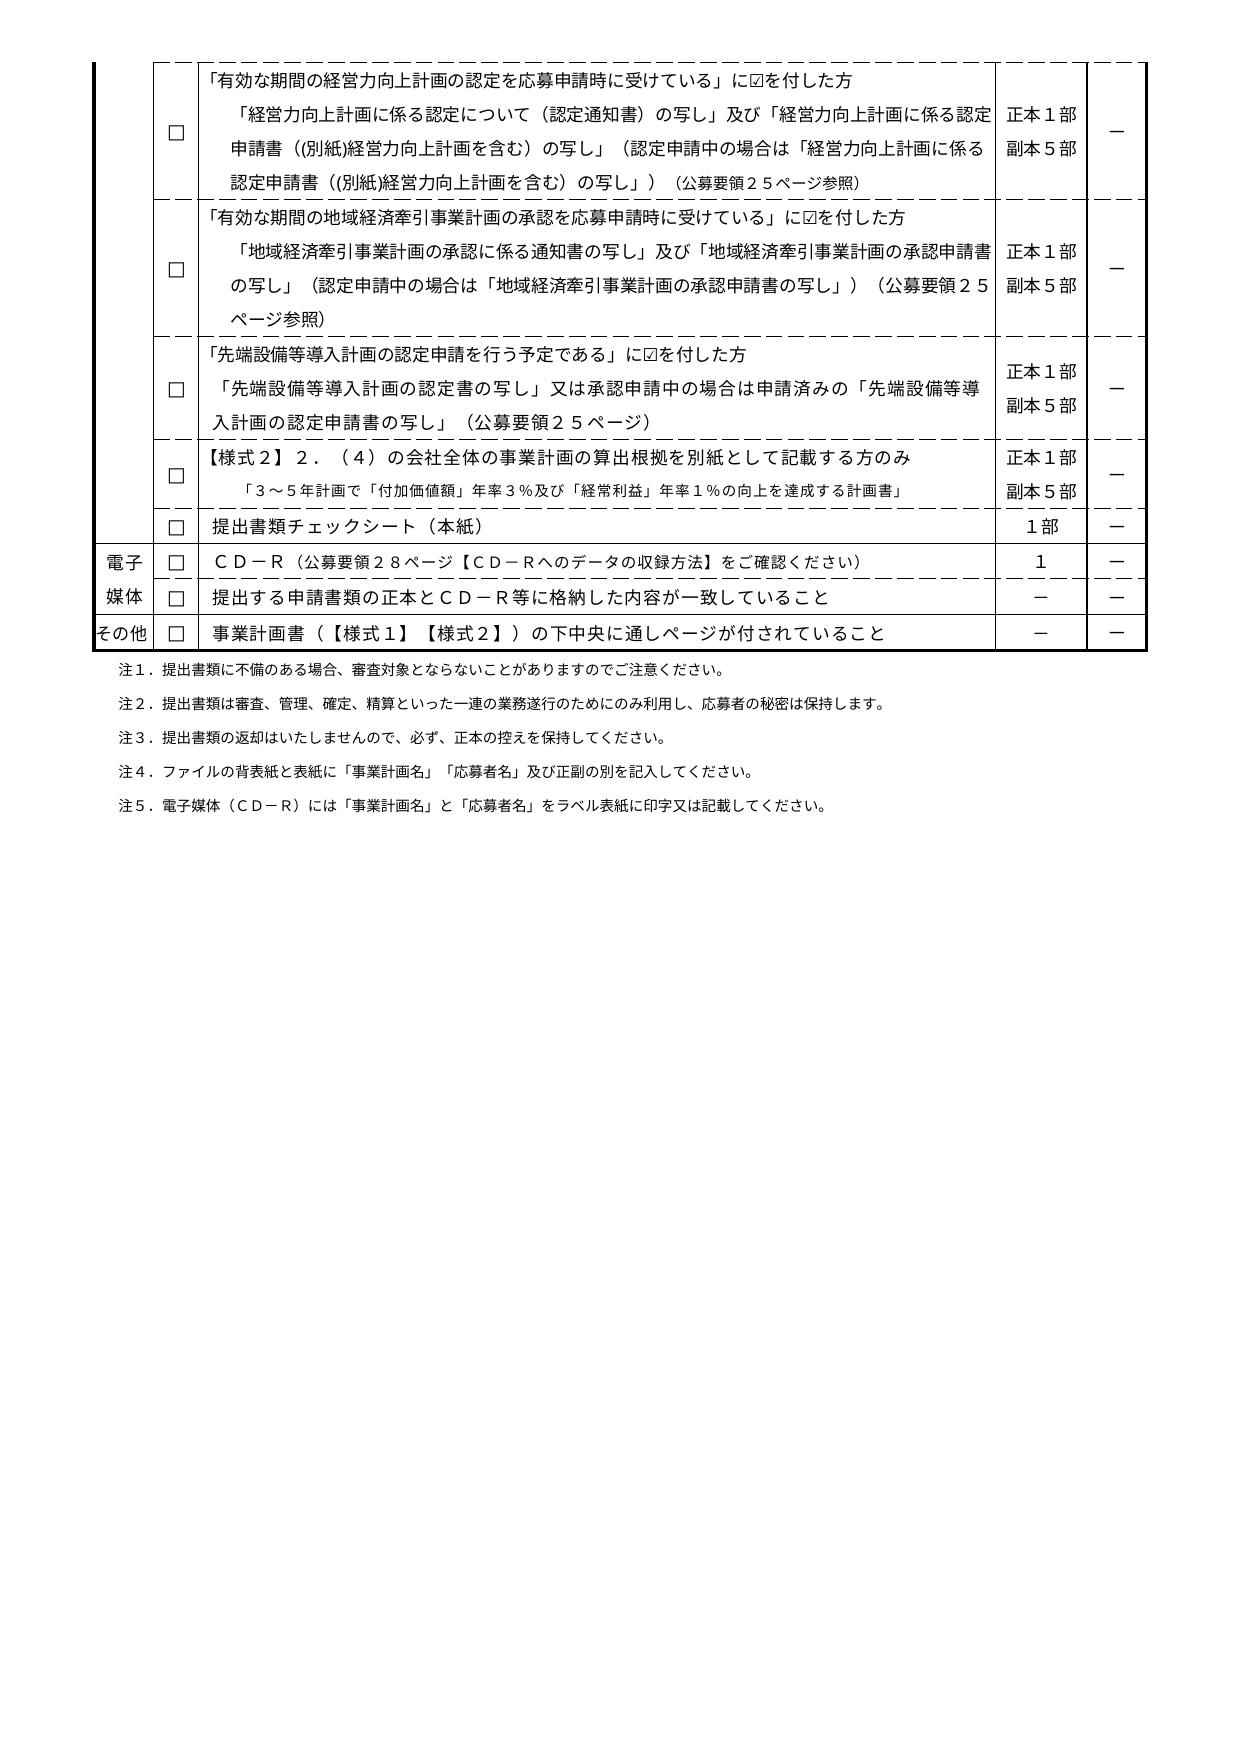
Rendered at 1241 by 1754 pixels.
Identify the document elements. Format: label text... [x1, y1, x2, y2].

table_cell 「有効な期間の経営力向上計画の認定を応募申請時に受けている」に☑を付した方 「経営力向上計画に係る認定について（認定通知書）の写し」及び「経営力向上計画に係る認定申請書（(別紙)経営力向上計画を含む）の写し」（認定申請中の場合は「経営力向上計画に係る認定申請書（(別紙)経営力向上計画を含む）の写し」）（公募要領２５ページ参照） [199, 62, 995, 199]
text 注１．提出書類に不備のある場合、審査対象とならないことがありますのでご注意ください。 [118, 652, 1122, 686]
table_cell － [1088, 544, 1145, 578]
table_cell □ [154, 615, 198, 649]
table_cell － [1088, 199, 1145, 336]
table_cell － [1088, 615, 1145, 649]
table_cell － [1088, 62, 1145, 199]
table_cell 【様式２】２．（４）の会社全体の事業計画の算出根拠を別紙として記載する方のみ 「３～５年計画で「付加価値額」年率３％及び「経常利益」年率１％の向上を達成する計画書」 [199, 439, 995, 508]
table_cell 提出書類チェックシート（本紙） [199, 508, 995, 543]
table_cell 正本１部 副本５部 [996, 439, 1086, 508]
table_cell 事業計画書（【様式１】【様式２】）の下中央に通しページが付されていること [199, 615, 995, 649]
table_cell － [1088, 439, 1145, 508]
text 注２．提出書類は審査、管理、確定、精算といった一連の業務遂行のためにのみ利用し、応募者の秘密は保持します。 [118, 686, 1122, 720]
table_cell 提出する申請書類の正本とＣＤ－Ｒ等に格納した内容が一致していること [199, 578, 995, 614]
table_cell その他 [96, 615, 153, 649]
text 注４．ファイルの背表紙と表紙に「事業計画名」「応募者名」及び正副の別を記入してください。 [118, 754, 1122, 788]
text 注５．電子媒体（ＣＤ－Ｒ）には「事業計画名」と「応募者名」をラベル表紙に印字又は記載してください。 [118, 788, 1122, 822]
table_cell １部 [996, 508, 1086, 543]
table_cell □ [154, 578, 198, 614]
table_cell － [1088, 578, 1145, 614]
table_cell － [996, 615, 1086, 649]
table_cell 電子 媒体 [96, 544, 153, 614]
table_cell １ [996, 544, 1086, 578]
table_cell □ [154, 62, 198, 199]
table_cell ＣＤ－Ｒ（公募要領２８ページ【ＣＤ－Ｒへのデータの収録方法】をご確認ください） [199, 544, 995, 578]
table_cell □ [154, 336, 198, 439]
table_cell □ [154, 508, 198, 543]
table_cell □ [154, 199, 198, 336]
table_cell 正本１部 副本５部 [996, 62, 1086, 199]
table_cell － [1088, 336, 1145, 439]
table_cell － [996, 578, 1086, 614]
text 注３．提出書類の返却はいたしませんので、必ず、正本の控えを保持してください。 [118, 720, 1122, 754]
table_cell 「有効な期間の地域経済牽引事業計画の承認を応募申請時に受けている」に☑を付した方 「地域経済牽引事業計画の承認に係る通知書の写し」及び「地域経済牽引事業計画の承認申請書の写し」（認定申請中の場合は「地域経済牽引事業計画の承認申請書の写し」）（公募要領２５ページ参照） [199, 199, 995, 336]
table_cell 「先端設備等導入計画の認定申請を行う予定である」に☑を付した方 「先端設備等導入計画の認定書の写し」又は承認申請中の場合は申請済みの「先端設備等導入計画の認定申請書の写し」（公募要領２５ページ） [199, 336, 995, 439]
table_cell － [1088, 508, 1145, 543]
table_cell □ [154, 544, 198, 578]
table_cell □ [154, 439, 198, 508]
table_cell 正本１部 副本５部 [996, 199, 1086, 336]
table_cell 正本１部 副本５部 [996, 336, 1086, 439]
